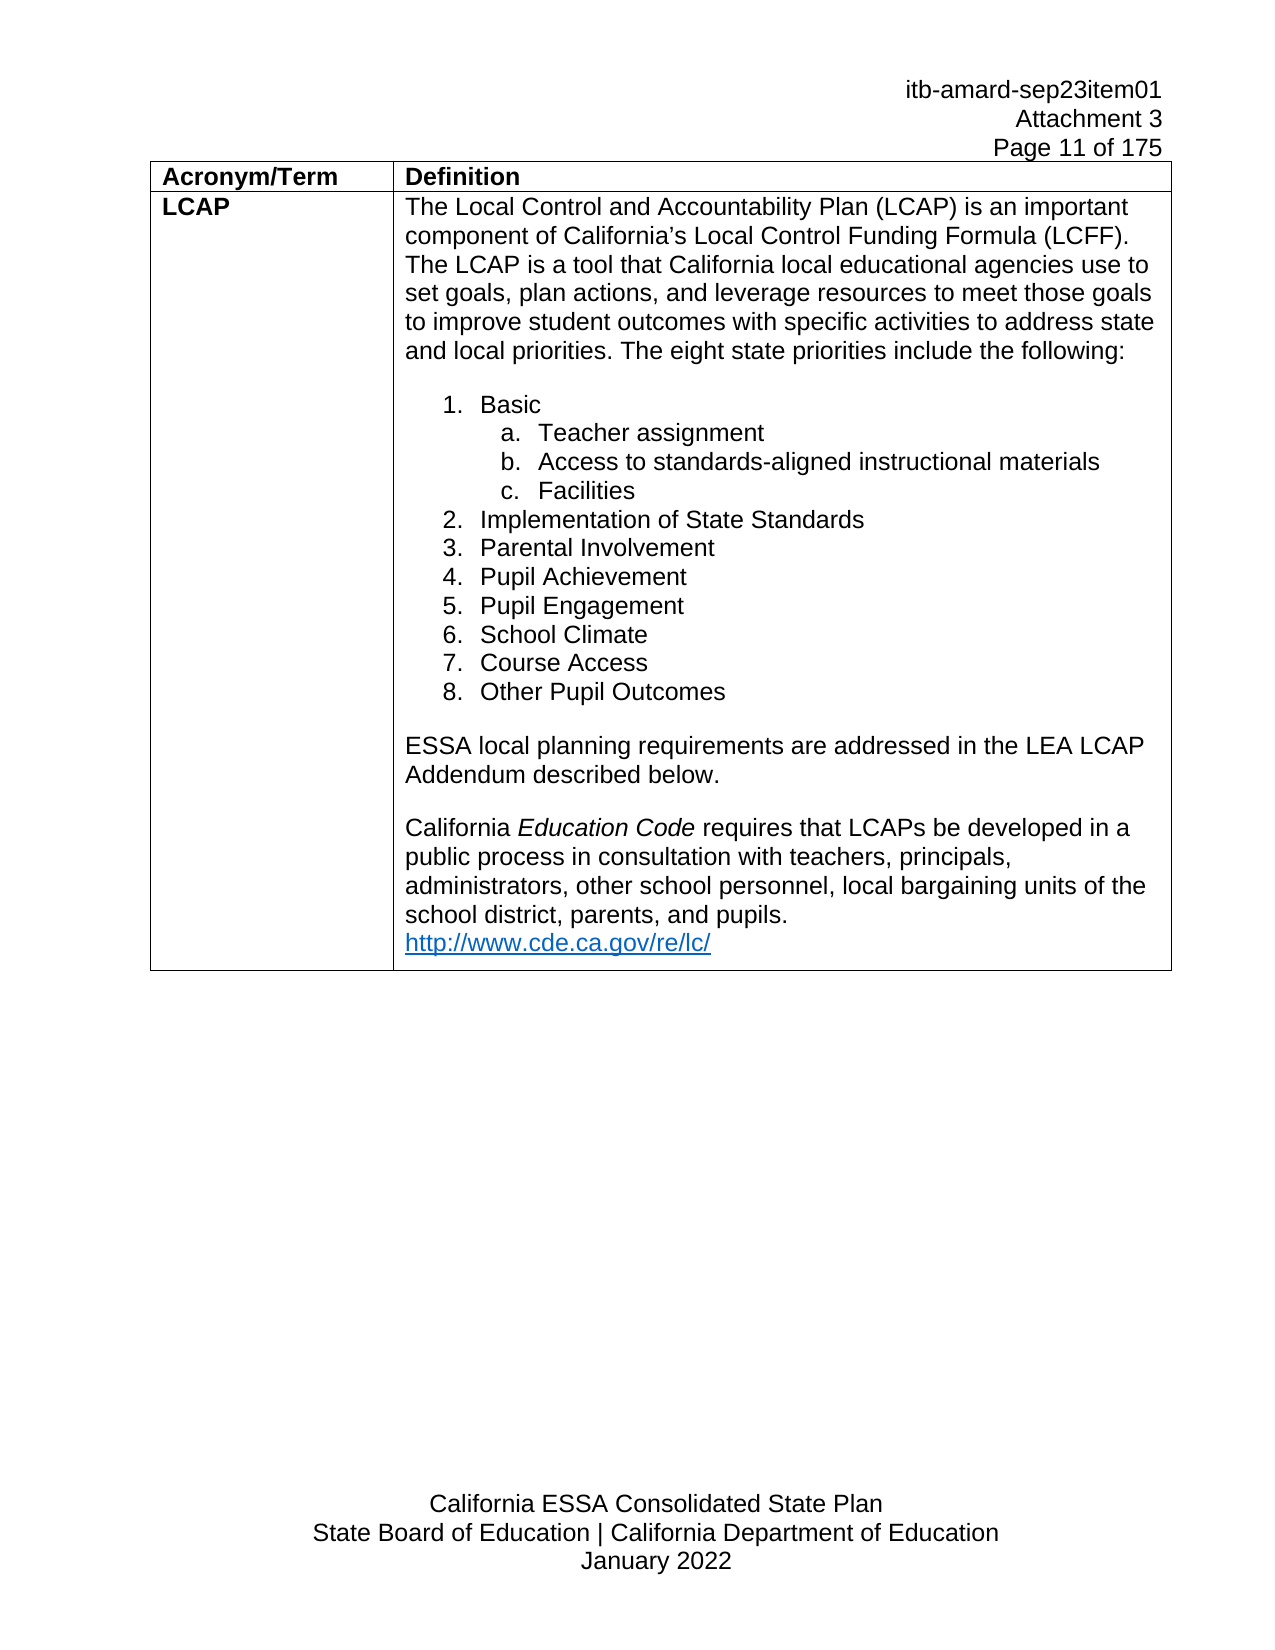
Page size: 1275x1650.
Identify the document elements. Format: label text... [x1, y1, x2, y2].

table_header Acronym/Term [151, 162, 393, 191]
table_cell LCAP [151, 192, 393, 969]
table_cell The Local Control and Accountability Plan (LCAP) is an important component of California’s Local Control Funding Formula (LCFF). The LCAP is a tool that California local educational agencies use to set goals, plan actions, and leverage resources to meet those goals to improve student outcomes with specific activities to address state and local priorities. The eight state priorities include the following: Basic Teacher assignment Access to standards-aligned instructional materials Facilities Implementation of State Standards Parental Involvement Pupil Achievement Pupil Engagement School Climate Course Access Other Pupil Outcomes ESSA local planning requirements are addressed in the LEA LCAP Addendum described below. California Education Code requires that LCAPs be developed in a public process in consultation with teachers, principals, administrators, other school personnel, local bargaining units of the school district, parents, and pupils. http://www.cde.ca.gov/re/lc/ [394, 192, 1171, 969]
table_header Definition [394, 162, 1171, 191]
